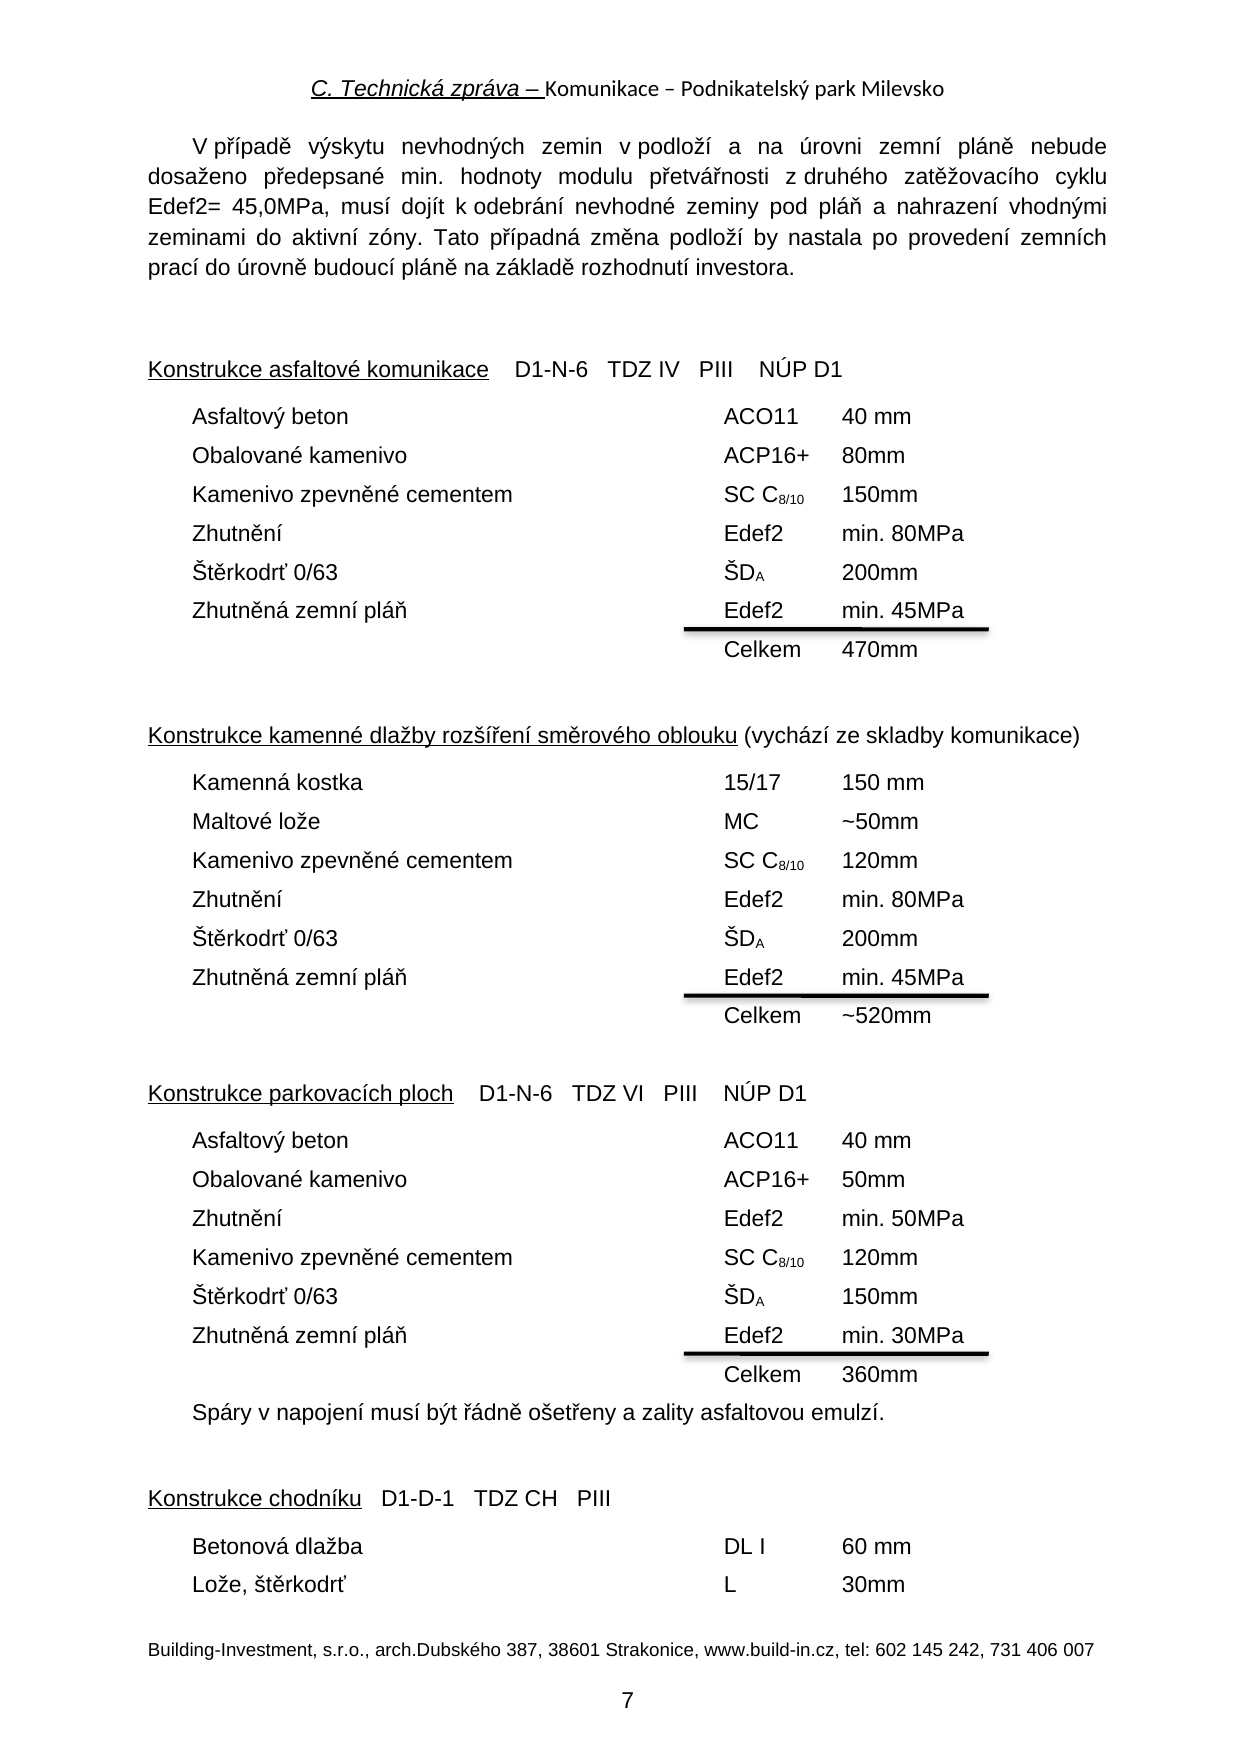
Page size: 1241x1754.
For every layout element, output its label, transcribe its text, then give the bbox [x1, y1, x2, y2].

text Zhutnění Edef2 min. 80MPa [148, 886, 1107, 912]
text Štěrkodrť 0/63 ŠDA 200mm [148, 558, 1107, 585]
text Kamenivo zpevněné cementem SC C8/10 120mm [148, 847, 1107, 873]
text V případě výskytu nevhodných zemin v podloží a na úrovni zemní pláně nebude dosaženo předepsané min. hodnoty modulu přetvářnosti z druhého zatěžovacího cyklu Edef2= 45,0MPa, musí dojít k odebrání nevhodné zeminy pod pláň a nahrazení vhodnými zeminami do aktivní zóny. Tato případná změna podloží by nastala po provedení zemních prací do úrovně budoucí pláně na základě rozhodnutí investora. [148, 133, 1107, 280]
text Celkem 470mm [148, 636, 1107, 662]
text Asfaltový beton ACO11 40 mm [148, 1127, 1107, 1154]
text Asfaltový beton ACO11 40 mm [148, 403, 1107, 429]
text Lože, štěrkodrť L 30mm [148, 1571, 1107, 1598]
text Zhutněná zemní pláň Edef2 min. 45MPa [148, 964, 1107, 990]
text Konstrukce kamenné dlažby rozšíření směrového oblouku (vychází ze skladby komunikace) [148, 722, 1107, 748]
text Kamenivo zpevněné cementem SC C8/10 120mm [148, 1244, 1107, 1270]
text Kamenná kostka 15/17 150 mm [148, 769, 1107, 796]
text Zhutněná zemní pláň Edef2 min. 45MPa [148, 597, 1107, 624]
text Betonová dlažba DL I 60 mm [148, 1533, 1107, 1559]
text Zhutnění Edef2 min. 80MPa [148, 519, 1107, 546]
text Konstrukce parkovacích ploch D1-N-6 TDZ VI PIII NÚP D1 [148, 1080, 1107, 1107]
text Spáry v napojení musí být řádně ošetřeny a zality asfaltovou emulzí. [148, 1399, 1107, 1426]
text Maltové lože MC ~50mm [148, 808, 1107, 834]
text Celkem ~520mm [148, 1002, 1107, 1029]
text Štěrkodrť 0/63 ŠDA 200mm [148, 925, 1107, 951]
text Zhutněná zemní pláň Edef2 min. 30MPa [148, 1322, 1107, 1348]
text Kamenivo zpevněné cementem SC C8/10 150mm [148, 481, 1107, 507]
text Konstrukce asfaltové komunikace D1-N-6 TDZ IV PIII NÚP D1 [148, 356, 1107, 382]
text Konstrukce chodníku D1-D-1 TDZ CH PIII [148, 1485, 1107, 1512]
text Celkem 360mm [148, 1361, 1107, 1387]
text Obalované kamenivo ACP16+ 80mm [148, 442, 1107, 468]
text Zhutnění Edef2 min. 50MPa [148, 1205, 1107, 1231]
text Štěrkodrť 0/63 ŠDA 150mm [148, 1283, 1107, 1309]
text Obalované kamenivo ACP16+ 50mm [148, 1166, 1107, 1193]
